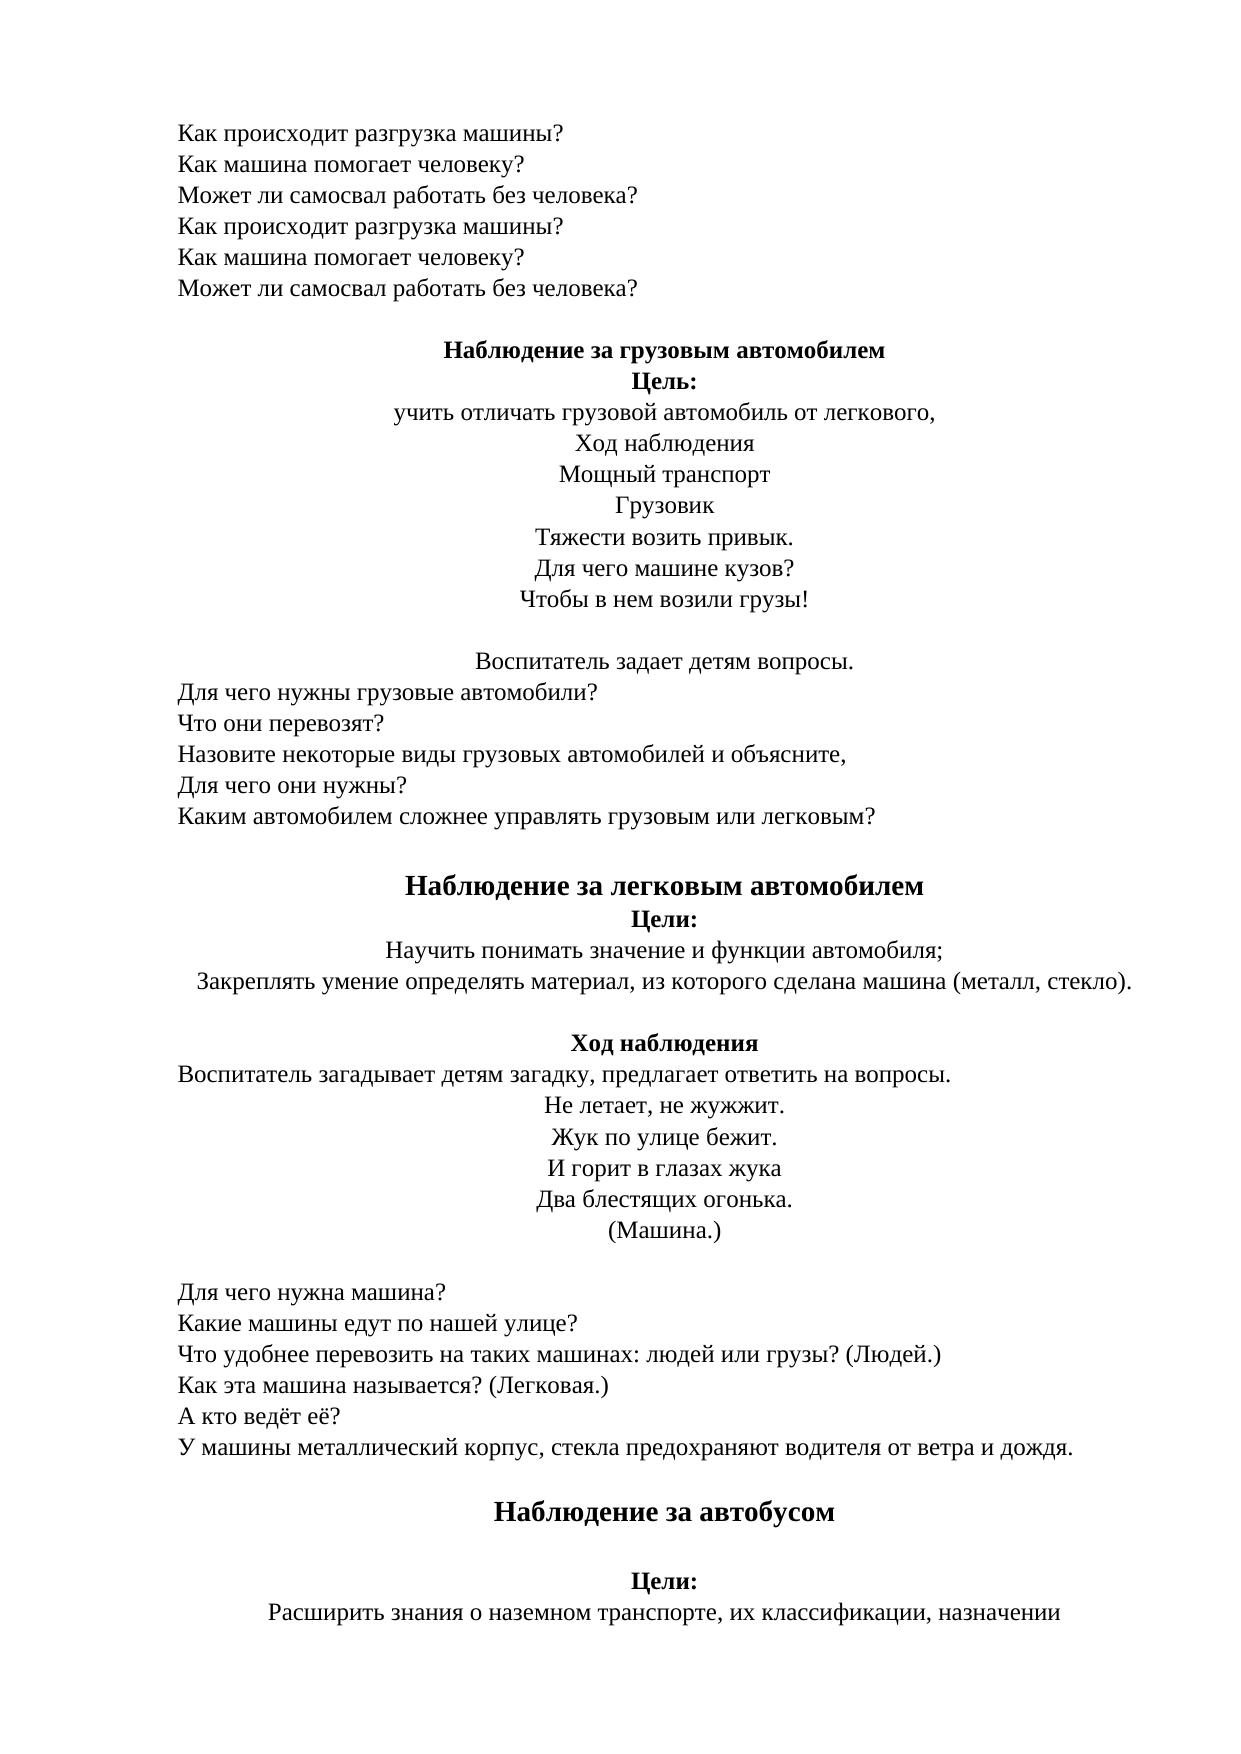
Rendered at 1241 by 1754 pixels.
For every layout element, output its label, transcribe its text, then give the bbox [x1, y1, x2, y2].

text А кто ведёт её? [177, 1401, 1152, 1430]
text Два блестящих огонька. [177, 1184, 1152, 1212]
text Чтобы в нем возили грузы! [177, 584, 1152, 612]
text Мощный транспорт [177, 459, 1152, 488]
text И горит в глазах жука [177, 1153, 1152, 1181]
text Ход наблюдения [177, 1028, 1152, 1057]
text Наблюдение за автобусом [177, 1494, 1152, 1528]
text Воспитатель задает детям вопросы. [177, 646, 1152, 674]
text Каким автомобилем сложнее управлять грузовым или легковым? [177, 801, 1152, 830]
text Для чего нужна машина? [177, 1277, 1152, 1306]
text Для чего машине кузов? [177, 553, 1152, 581]
text Как машина помогает человеку? [177, 149, 1152, 178]
text Ход наблюдения [177, 428, 1152, 457]
text Грузовик [177, 491, 1152, 519]
text Какие машины едут по нашей улице? [177, 1308, 1152, 1337]
text Цели: [177, 904, 1152, 933]
text Как машина помогает человеку? [177, 242, 1152, 271]
text Для чего нужны грузовые автомобили? [177, 677, 1152, 706]
text Что они перевозят? [177, 708, 1152, 737]
text У машины металлический корпус, стекла предохраняют водителя от ветра и дождя. [177, 1432, 1152, 1461]
text Как происходит разгрузка машины? [177, 118, 1152, 147]
text Цели: [177, 1566, 1152, 1595]
text Как эта машина называется? (Легковая.) [177, 1370, 1152, 1399]
text Воспитатель загадывает детям загадку, предлагает ответить на вопросы. [177, 1059, 1152, 1088]
text Может ли самосвал работать без человека? [177, 273, 1152, 302]
text учить отличать грузовой автомобиль от легкового, [177, 397, 1152, 426]
text (Машина.) [177, 1215, 1152, 1243]
text Расширить знания о наземном транспорте, их классификации, назначении [177, 1597, 1152, 1626]
text Назовите некоторые виды грузовых автомобилей и объясните, [177, 739, 1152, 768]
text Цель: [177, 366, 1152, 395]
text Для чего они нужны? [177, 770, 1152, 799]
text Наблюдение за грузовым автомобилем [177, 335, 1152, 364]
text Как происходит разгрузка машины? [177, 211, 1152, 240]
text Не летает, не жужжит. [177, 1091, 1152, 1119]
text Наблюдение за легковым автомобилем [177, 868, 1152, 902]
text Что удобнее перевозить на таких машинах: людей или грузы? (Людей.) [177, 1339, 1152, 1368]
text Закреплять умение определять материал, из которого сделана машина (металл, стекло). [177, 966, 1152, 995]
text Научить понимать значение и функции автомобиля; [177, 935, 1152, 964]
text Жук по улице бежит. [177, 1122, 1152, 1150]
text Может ли самосвал работать без человека? [177, 180, 1152, 209]
text Тяжести возить привык. [177, 522, 1152, 550]
